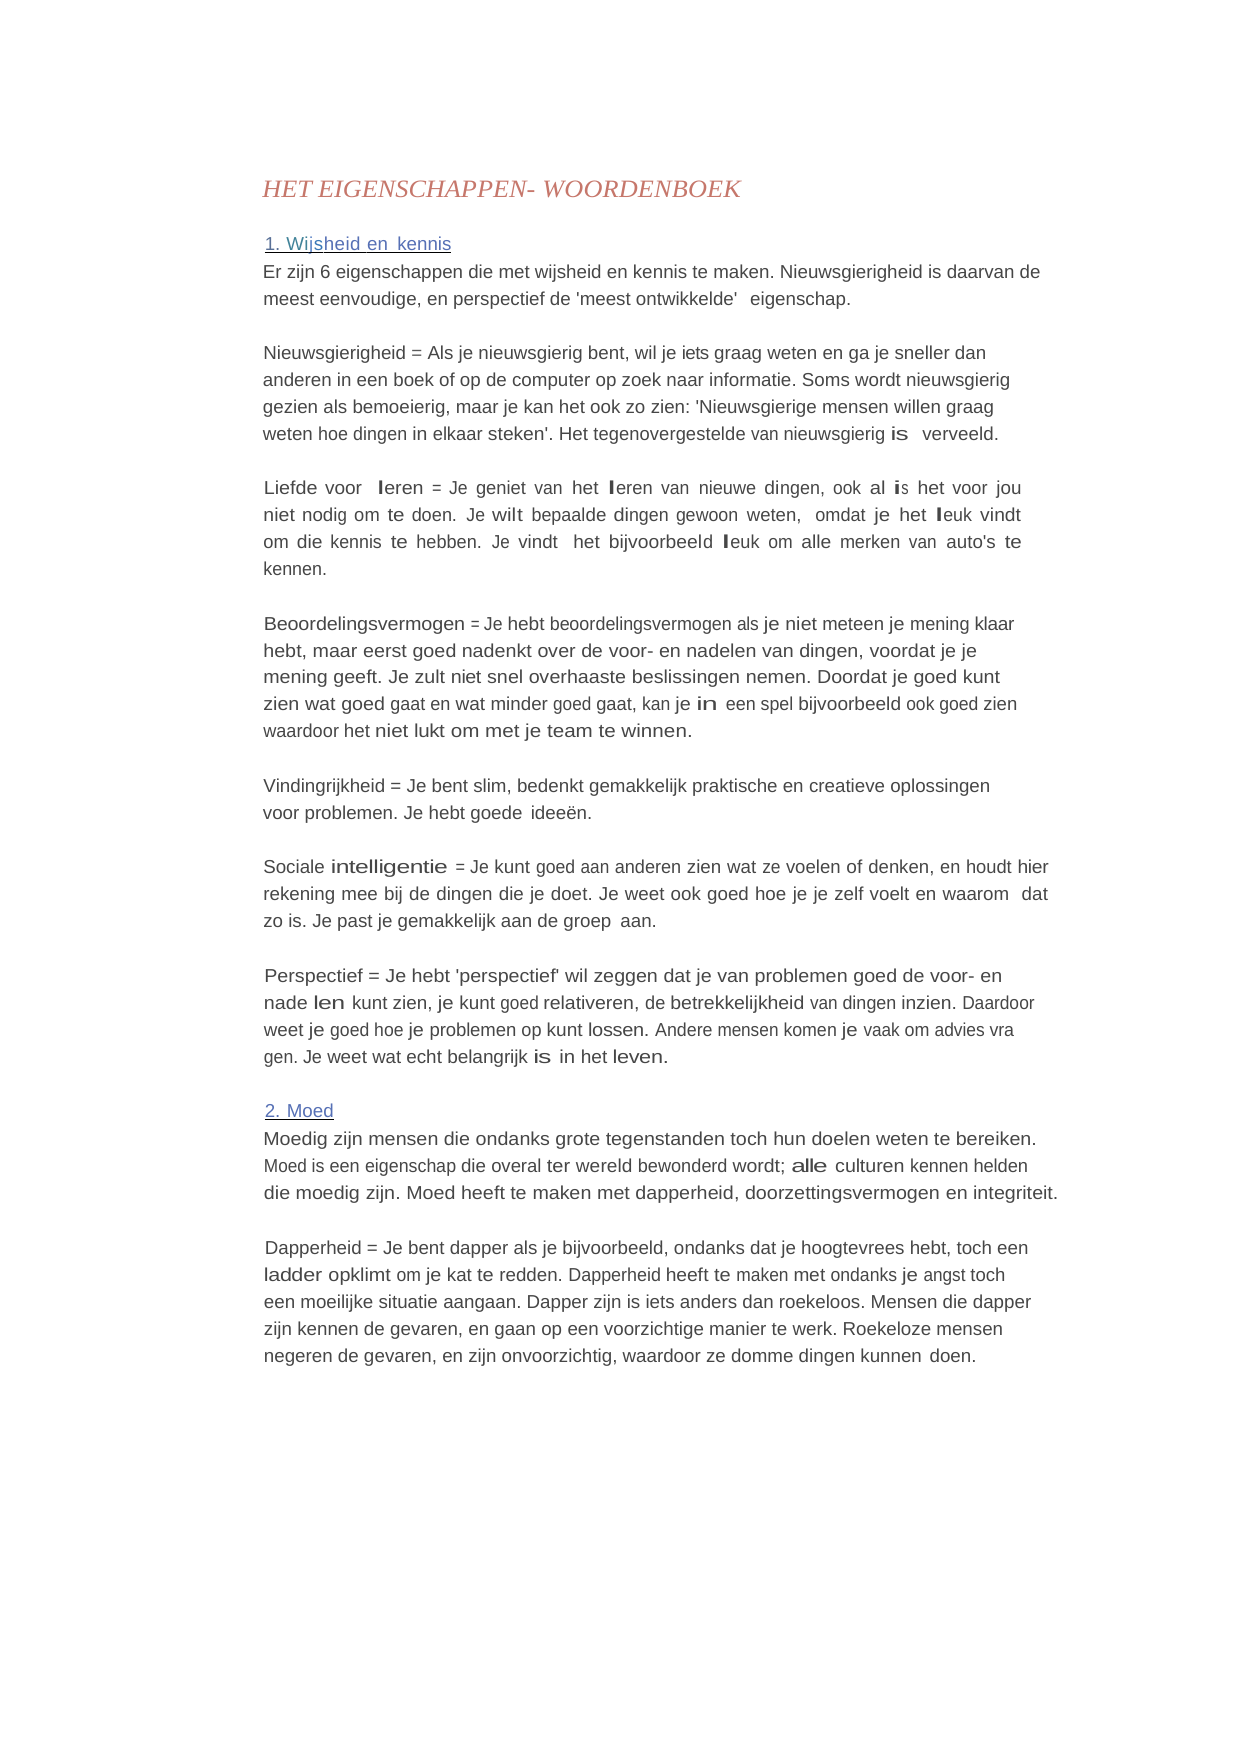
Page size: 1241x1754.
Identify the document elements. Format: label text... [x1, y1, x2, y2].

text Sociale intelligentie = Je kunt goed aan anderen zien wat ze voelen of denken, en houdt hier rekening mee bij de dingen die je doet. Je weet ook goed hoe je je zelf voelt en waarom dat zo is. Je past je gemakkelijk aan de groep aan. [263, 856, 1049, 931]
text Perspectief = Je hebt 'perspectief' wil zeggen dat je van problemen goed de voor- en nade­ len kunt zien, je kunt goed relativeren, de betrekkelijkheid van dingen inzien. Daardoor weet je goed hoe je problemen op kunt lossen. Andere mensen komen je vaak om advies vra­ gen. Je weet wat echt belangrijk is in het leven. [264, 964, 1043, 1067]
text Nieuwsgierigheid = Als je nieuwsgierig bent, wil je iets graag weten en ga je sneller dan anderen in een boek of op de computer op zoek naar informatie. Soms wordt nieuwsgierig gezien als bemoeierig, maar je kan het ook zo zien: 'Nieuwsgierige mensen willen graag weten hoe dingen in elkaar steken'. Het tegenovergestelde van nieuwsgierig is verveeld. [263, 342, 1041, 445]
text Er zijn 6 eigenschappen die met wijsheid en kennis te maken. Nieuwsgierigheid is daarvan de meest eenvoudige, en perspectief de 'meest ontwikkelde' eigenschap. [263, 261, 1058, 309]
text Liefde voor leren = Je geniet van het leren van nieuwe dingen, ook al is het voor jou niet nodig om te doen. Je wilt bepaalde dingen gewoon weten, omdat je het leuk vindt om die kennis te hebben. Je vindt het bijvoorbeeld leuk om alle merken van auto's te kennen. [263, 477, 1022, 579]
text Vindingrijkheid = Je bent slim, bedenkt gemakkelijk praktische en creatieve oplossingen voor problemen. Je hebt goede ideeën. [263, 774, 996, 823]
list Wijsheid en kennis [264, 233, 1161, 255]
text HET EIGENSCHAPPEN- WOORDENBOEK [262, 174, 996, 203]
text Dapperheid = Je bent dapper als je bijvoorbeeld, ondanks dat je hoogtevrees hebt, toch een ladder opklimt om je kat te redden. Dapperheid heeft te maken met ondanks je angst toch een moeilijke situatie aangaan. Dapper zijn is iets anders dan roekeloos. Mensen die dapper zijn kennen de gevaren, en gaan op een voorzichtige manier te werk. Roekeloze mensen negeren de gevaren, en zijn onvoorzichtig, waardoor ze domme dingen kunnen doen. [264, 1237, 1041, 1367]
text Beoordelingsvermogen = Je hebt beoordelingsvermogen als je niet meteen je mening klaar hebt, maar eerst goed nadenkt over de voor- en nadelen van dingen, voordat je je mening geeft. Je zult niet snel overhaaste beslissingen nemen. Doordat je goed kunt zien wat goed gaat en wat minder goed gaat, kan je in een spel bijvoorbeeld ook goed zien waardoor het niet lukt om met je team te winnen. [263, 612, 1041, 742]
text Moedig zijn mensen die ondanks grote tegenstanden toch hun doelen weten te bereiken. Moed is een eigenschap die overal ter wereld bewonderd wordt; alle culturen kennen helden die moedig zijn. Moed heeft te maken met dapperheid, doorzettingsvermogen en integriteit. [263, 1127, 1058, 1203]
list Moed [264, 1100, 1161, 1122]
